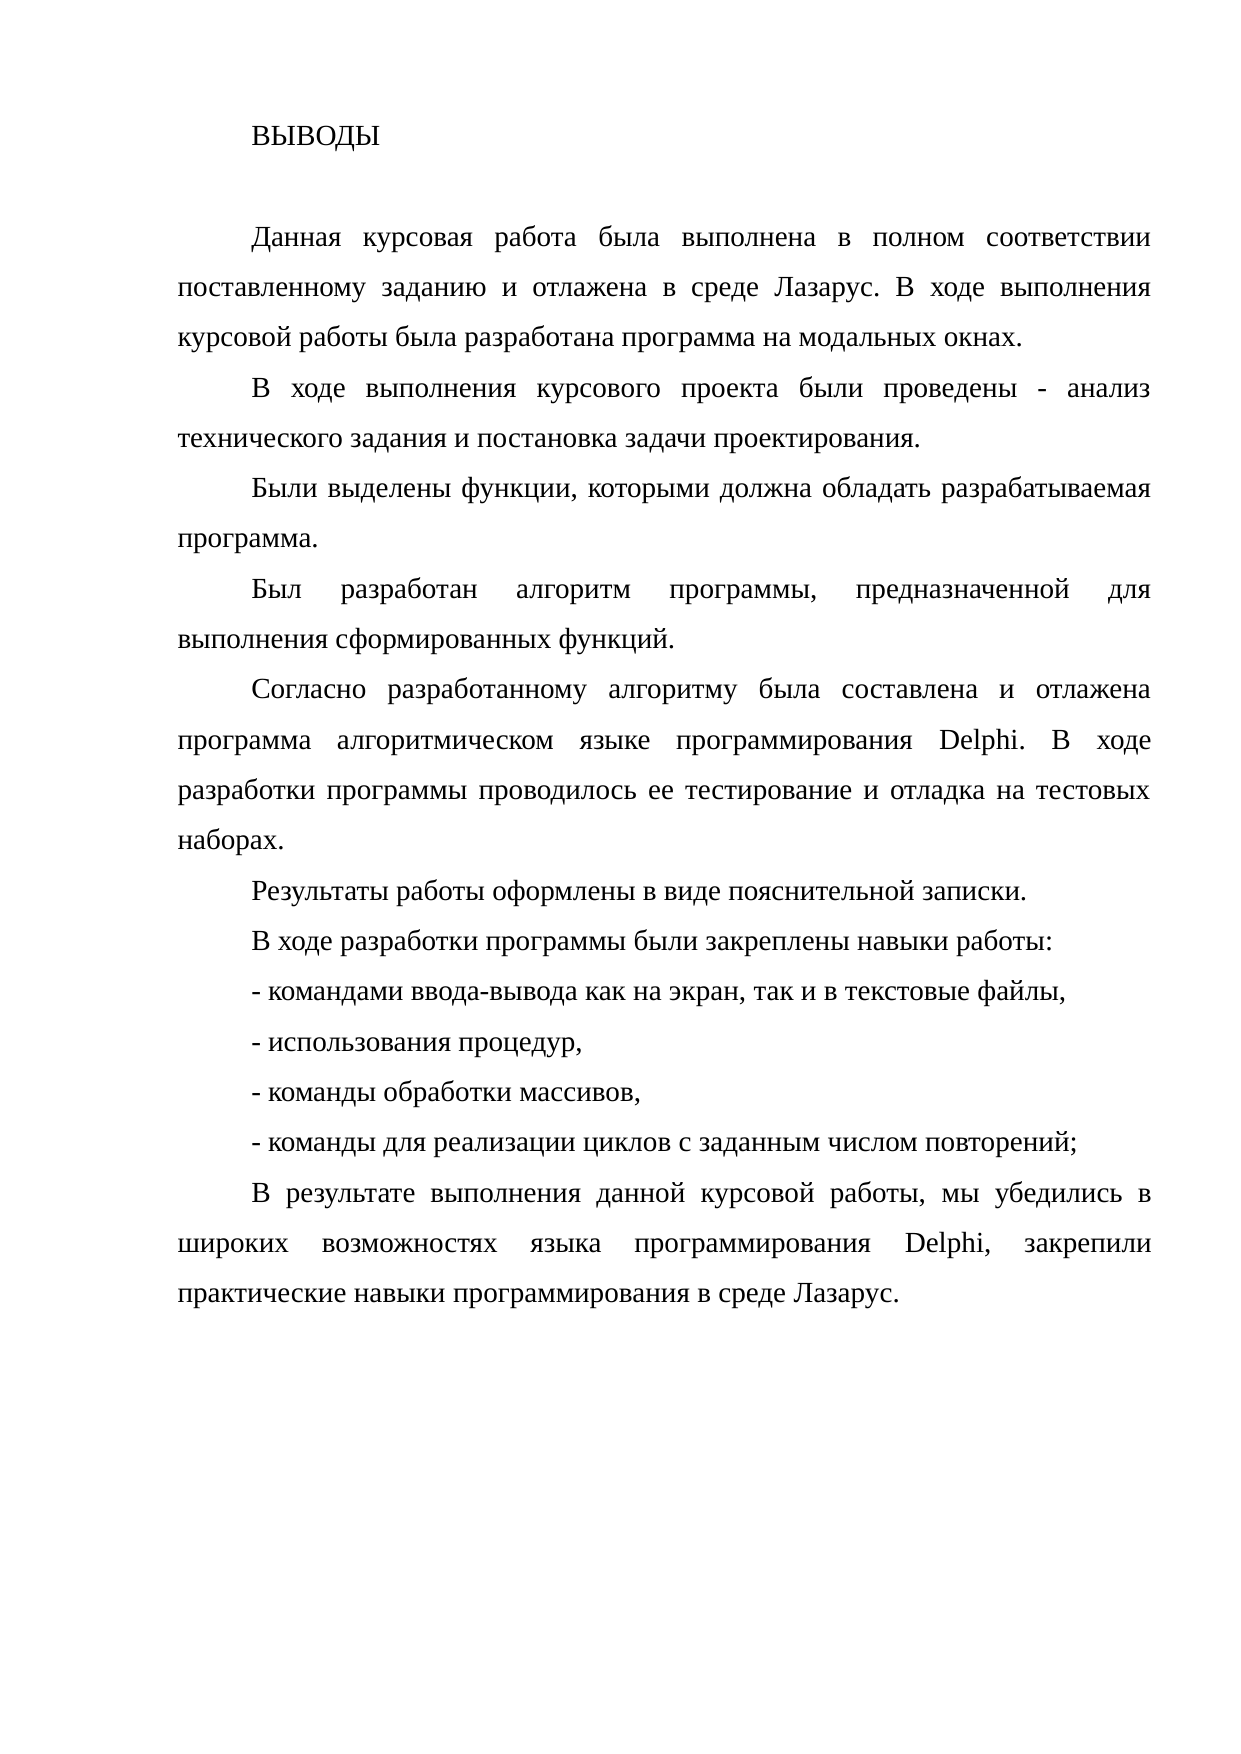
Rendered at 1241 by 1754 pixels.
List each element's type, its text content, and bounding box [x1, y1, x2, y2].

text В ходе выполнения курсового проекта были проведены - анализ технического задания и постановка задачи проектирования. [177, 370, 1152, 453]
text Был разработан алгоритм программы, предназначенной для выполнения сформированных функций. [177, 571, 1152, 655]
text В результате выполнения данной курсовой работы, мы убедились в широких возможностях языка программирования Delphi, закрепили практические навыки программирования в cреде Лазарус. [177, 1175, 1152, 1309]
text - команды для реализации циклов с заданным числом повторений; [177, 1124, 1152, 1158]
text ВЫВОДЫ [177, 118, 1152, 152]
text - командами ввода-вывода как на экран, так и в текстовые файлы, [177, 973, 1152, 1007]
text Данная курсовая работа была выполнена в полном соответствии поставленному заданию и отлажена в среде Лазарус. В ходе выполнения курсовой работы была разработана программа на модальных окнах. [177, 219, 1152, 353]
text Были выделены функции, которыми должна обладать разрабатываемая программа. [177, 470, 1152, 554]
text - использования процедур, [177, 1024, 1152, 1057]
text - команды обработки массивов, [177, 1074, 1152, 1108]
text Согласно разработанному алгоритму была составлена и отлажена программа алгоритмическом языке программирования Delphi. В ходе разработки программы проводилось ее тестирование и отладка на тестовых наборах. [177, 672, 1152, 856]
text Результаты работы оформлены в виде пояснительной записки. [177, 873, 1152, 906]
text В ходе разработки программы были закреплены навыки работы: [177, 923, 1152, 957]
